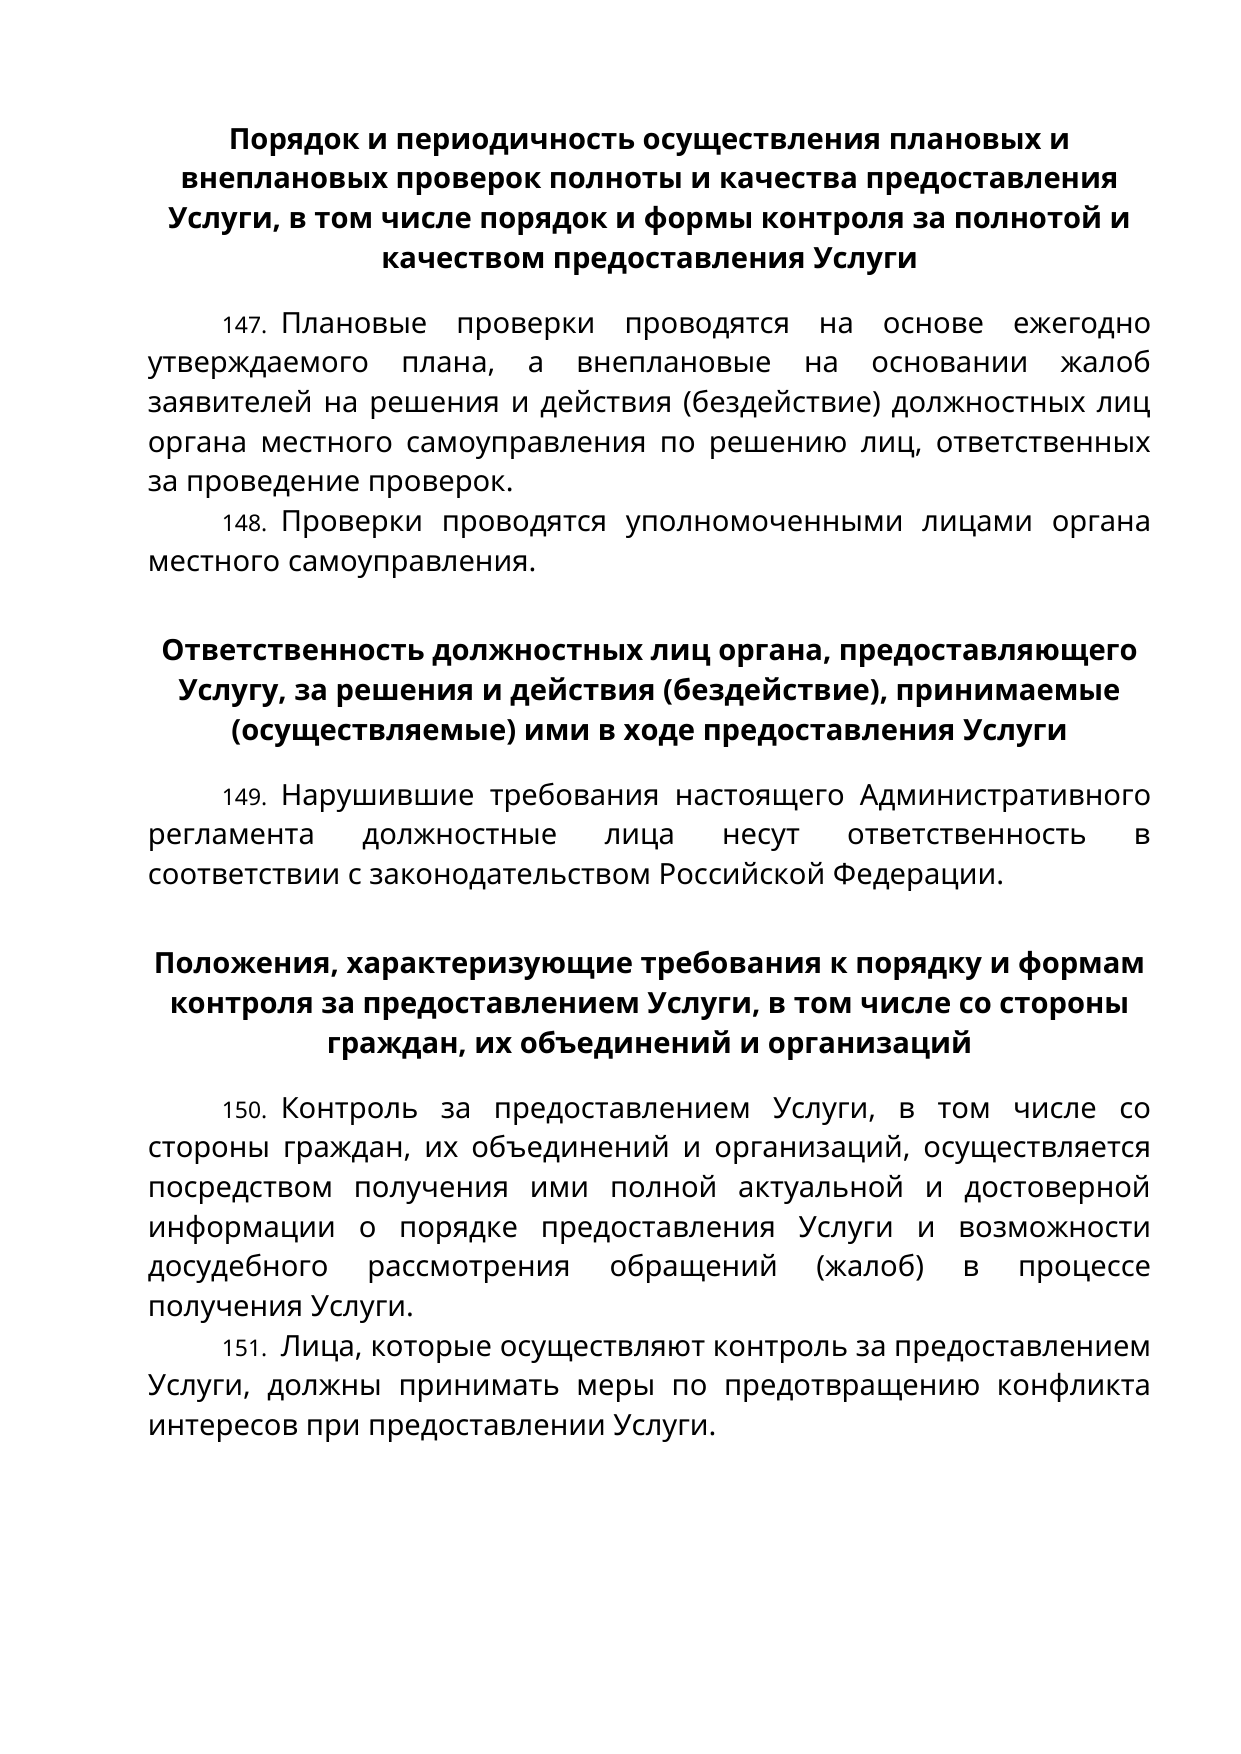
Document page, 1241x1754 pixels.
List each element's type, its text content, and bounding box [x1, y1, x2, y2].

text Положения, характеризующие требования к порядку и формам контроля за предоставлением Услуги, в том числе со стороны граждан, их объединений и организаций [148, 943, 1152, 1062]
list Нарушившие требования настоящего Административного регламента должностные лица несут ответственность в соответствии с законодательством Российской Федерации. [148, 774, 1152, 893]
list Плановые проверки проводятся на основе ежегодно утверждаемого плана, а внеплановые на основании жалоб заявителей на решения и действия (бездействие) должностных лиц органа местного самоуправления по решению лиц, ответственных за проведение проверок. [148, 302, 1152, 500]
list Лица, которые осуществляют контроль за предоставлением Услуги, должны принимать меры по предотвращению конфликта интересов при предоставлении Услуги. [148, 1325, 1152, 1444]
text Порядок и периодичность осуществления плановых и внеплановых проверок полноты и качества предоставления Услуги, в том числе порядок и формы контроля за полнотой и качеством предоставления Услуги [148, 118, 1152, 277]
list Проверки проводятся уполномоченными лицами органа местного самоуправления. [148, 500, 1152, 580]
list Контроль за предоставлением Услуги, в том числе со стороны граждан, их объединений и организаций, осуществляется посредством получения ими полной актуальной и достоверной информации о порядке предоставления Услуги и возможности досудебного рассмотрения обращений (жалоб) в процессе получения Услуги. [148, 1087, 1152, 1325]
text Ответственность должностных лиц органа, предоставляющего Услугу, за решения и действия (бездействие), принимаемые (осуществляемые) ими в ходе предоставления Услуги [148, 630, 1152, 749]
